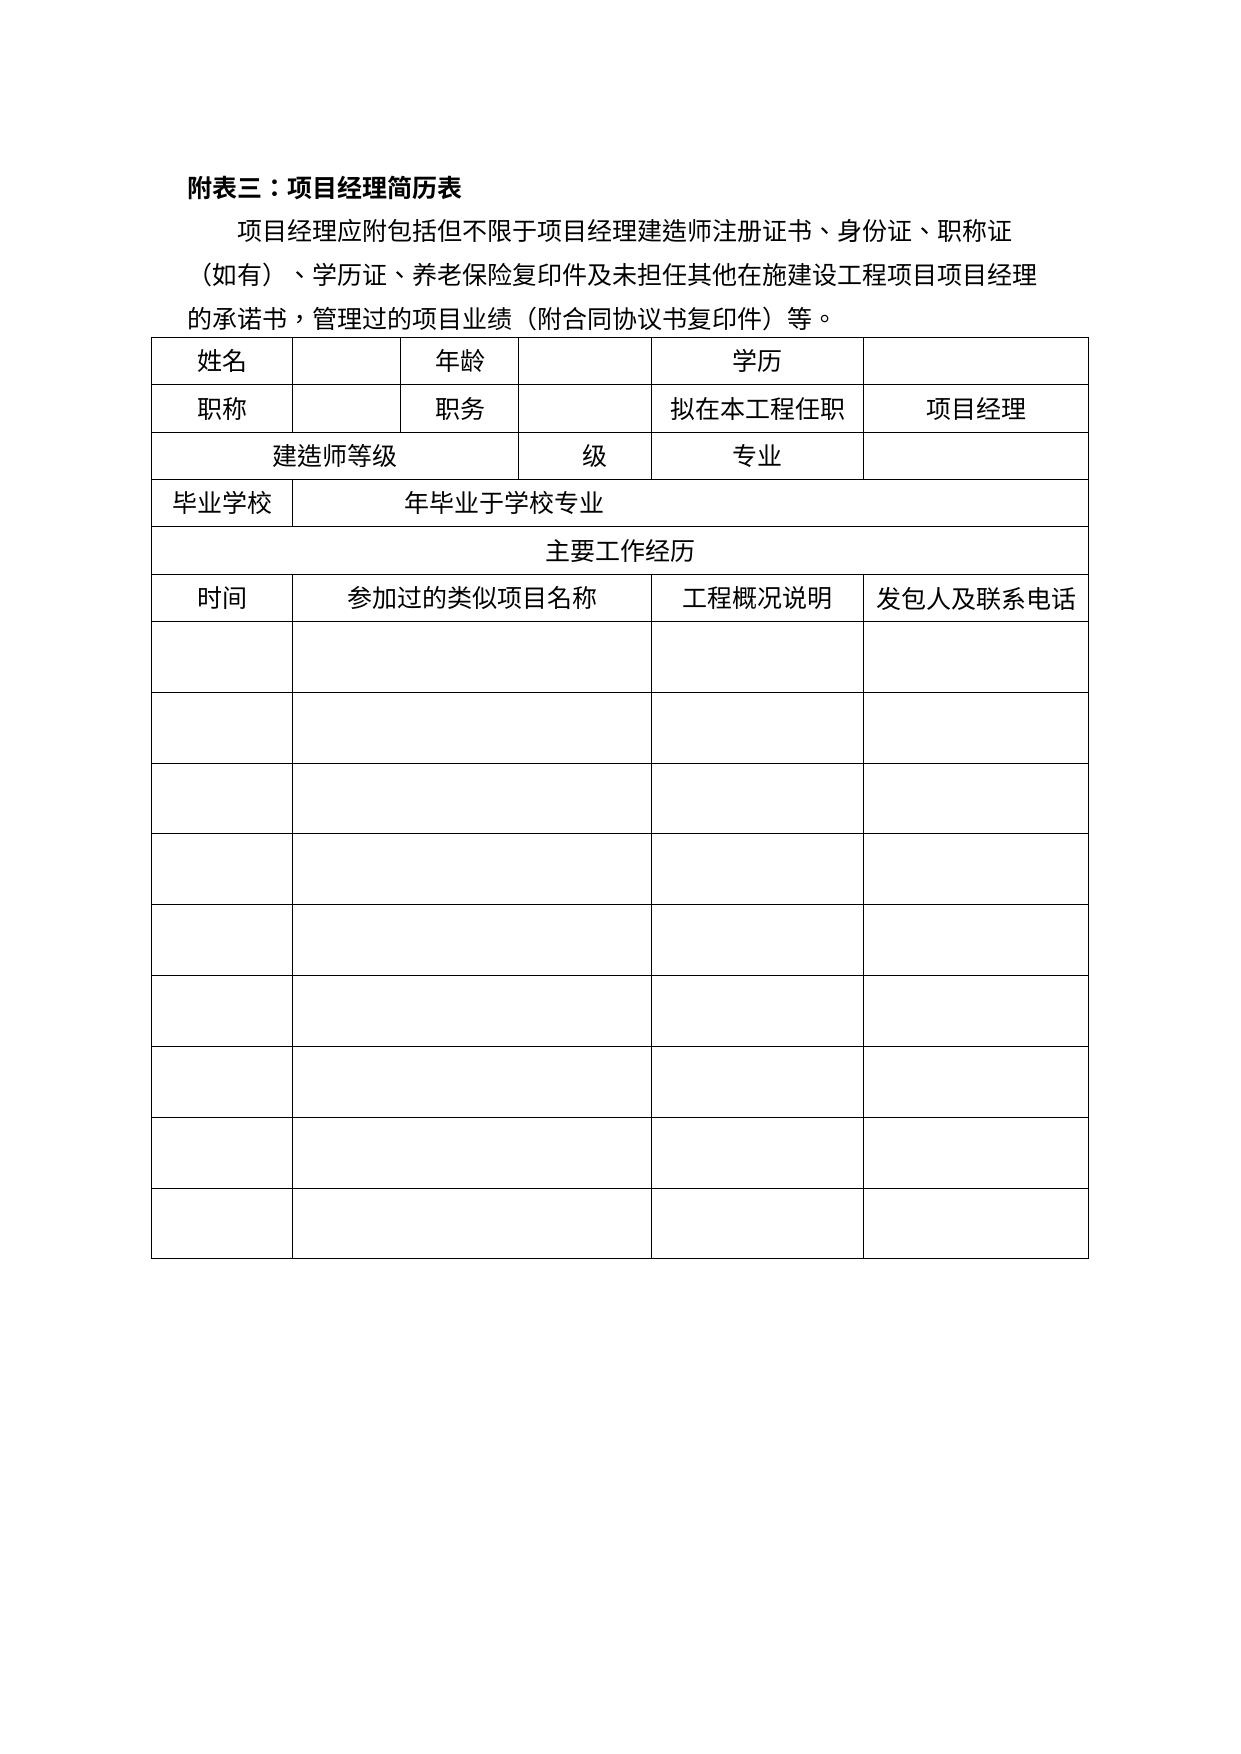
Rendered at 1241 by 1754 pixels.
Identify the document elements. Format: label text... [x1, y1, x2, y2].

table_cell 建造师等级 [152, 433, 518, 479]
table_cell 工程概况说明 [652, 575, 863, 621]
table_cell 级 [519, 433, 651, 479]
table_cell [652, 1189, 863, 1258]
table_header [293, 338, 400, 384]
table_cell 职务 [401, 385, 518, 432]
table_cell [519, 385, 651, 432]
table_cell [152, 905, 292, 975]
table_cell [152, 976, 292, 1046]
table_header 学历 [652, 338, 863, 384]
table_cell [864, 693, 1088, 762]
table_cell [864, 905, 1088, 975]
table_cell [864, 764, 1088, 833]
table_header [864, 338, 1088, 384]
table_cell [293, 1047, 651, 1117]
table_header 年龄 [401, 338, 518, 384]
table_cell [293, 385, 400, 432]
table_cell 年毕业于学校专业 [293, 480, 1088, 526]
table_cell 拟在本工程任职 [652, 385, 863, 432]
table_cell [864, 1047, 1088, 1117]
table_header 姓名 [152, 338, 292, 384]
table_cell [152, 764, 292, 833]
table_cell [864, 976, 1088, 1046]
table_cell [293, 764, 651, 833]
table_cell [293, 693, 651, 762]
table_cell [293, 905, 651, 975]
table_header [519, 338, 651, 384]
table_cell [652, 976, 863, 1046]
table_cell 时间 [152, 575, 292, 621]
table_cell [864, 834, 1088, 904]
table_cell [652, 1118, 863, 1187]
table_cell [864, 1118, 1088, 1187]
table_cell [293, 622, 651, 692]
text 附表三：项目经理简历表 [187, 162, 1053, 206]
table_cell [652, 764, 863, 833]
table_cell [152, 1189, 292, 1258]
table_cell 项目经理 [864, 385, 1088, 432]
table_cell [152, 1047, 292, 1117]
table_cell [864, 622, 1088, 692]
table_cell [652, 693, 863, 762]
table_cell [293, 834, 651, 904]
table_cell [864, 433, 1088, 479]
table_cell [652, 834, 863, 904]
table_cell 专业 [652, 433, 863, 479]
text 项目经理应附包括但不限于项目经理建造师注册证书、身份证、职称证（如有）、学历证、养老保险复印件及未担任其他在施建设工程项目项目经理的承诺书，管理过的项目业绩（附合同协议书复印件）等。 [187, 206, 1053, 337]
table_cell [652, 622, 863, 692]
table_cell [864, 1189, 1088, 1258]
table_cell [293, 1189, 651, 1258]
table_cell [152, 1118, 292, 1187]
table_cell 毕业学校 [152, 480, 292, 526]
table_cell 发包人及联系电话 [864, 575, 1088, 621]
table_cell [293, 1118, 651, 1187]
table_cell [652, 1047, 863, 1117]
table_cell 参加过的类似项目名称 [293, 575, 651, 621]
table_cell [293, 976, 651, 1046]
table_cell 职称 [152, 385, 292, 432]
table_cell [152, 834, 292, 904]
table_cell [152, 693, 292, 762]
table_cell [152, 622, 292, 692]
table_cell [652, 905, 863, 975]
table_cell 主要工作经历 [152, 527, 1088, 573]
